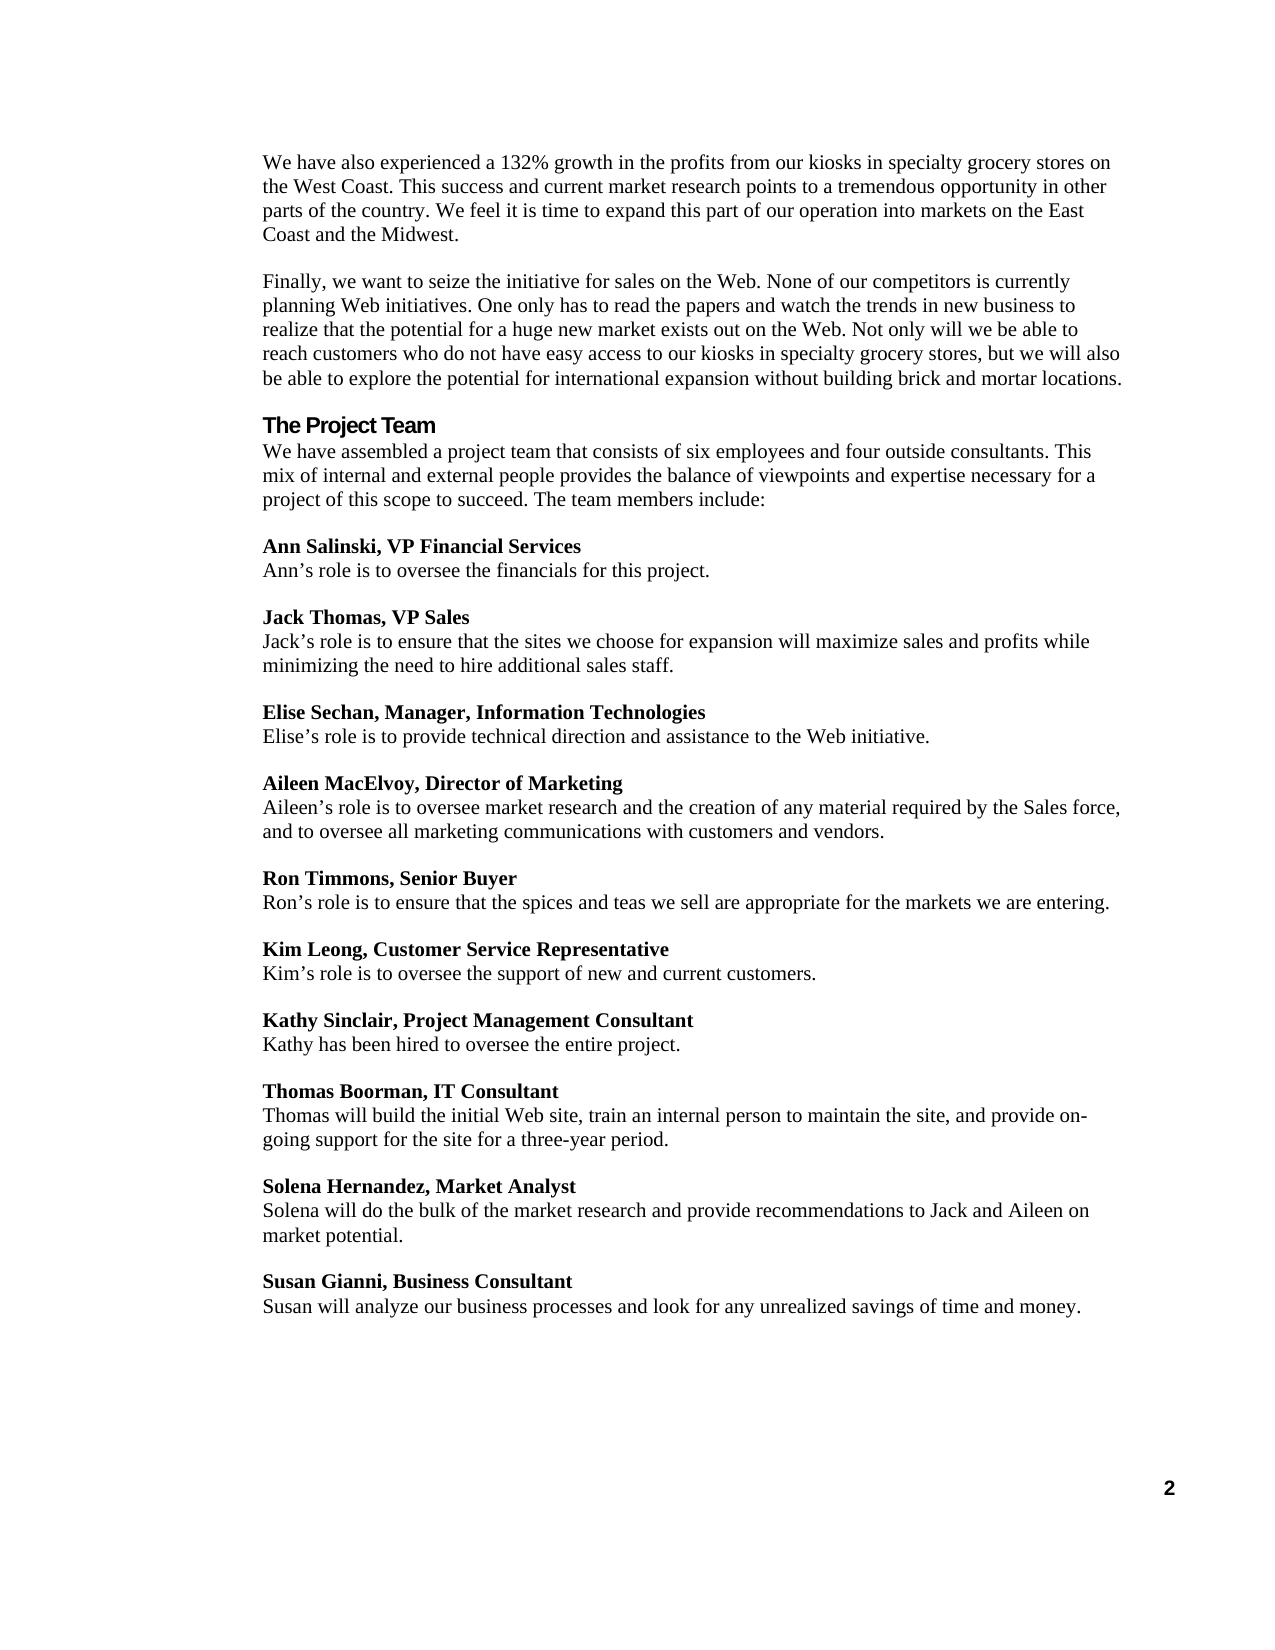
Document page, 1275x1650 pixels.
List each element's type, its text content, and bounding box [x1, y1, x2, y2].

subtitle Thomas Boorman, IT Consultant [262, 1079, 1125, 1103]
subtitle Kim Leong, Customer Service Representative [262, 937, 1125, 961]
text Finally, we want to seize the initiative for sales on the Web. None of our competitors is currently planning Web initiatives. One only has to read the papers and watch the trends in new business to realize that the potential for a huge new market exists out on the Web. Not only will we be able to reach customers who do not have easy access to our kiosks in specialty grocery stores, but we will also be able to explore the potential for international expansion without building brick and mortar locations. [262, 269, 1125, 389]
text Kathy has been hired to oversee the entire project. [262, 1032, 1125, 1056]
text Ron’s role is to ensure that the spices and teas we sell are appropriate for the markets we are entering. [262, 890, 1125, 914]
text Thomas will build the initial Web site, train an internal person to maintain the site, and provide on-going support for the site for a three-year period. [262, 1103, 1125, 1151]
subtitle Solena Hernandez, Market Analyst [262, 1174, 1125, 1198]
subtitle The Project Team [262, 412, 1125, 439]
subtitle Kathy Sinclair, Project Management Consultant [262, 1008, 1125, 1032]
text Ann Salinski, VP Financial Services [262, 534, 1125, 558]
text We have assembled a project team that consists of six employees and four outside consultants. This mix of internal and external people provides the balance of viewpoints and expertise necessary for a project of this scope to succeed. The team members include: [262, 439, 1125, 511]
text Solena will do the bulk of the market research and provide recommendations to Jack and Aileen on market potential. [262, 1198, 1125, 1247]
subtitle Ron Timmons, Senior Buyer [262, 866, 1125, 890]
subtitle Susan Gianni, Business Consultant [262, 1269, 1125, 1293]
text Ann’s role is to oversee the financials for this project. [262, 558, 1125, 582]
text Elise’s role is to provide technical direction and assistance to the Web initiative. [262, 724, 1125, 748]
subtitle Aileen MacElvoy, Director of Marketing [262, 771, 1125, 795]
text Jack’s role is to ensure that the sites we choose for expansion will maximize sales and profits while minimizing the need to hire additional sales staff. [262, 629, 1125, 677]
text We have also experienced a 132% growth in the profits from our kiosks in specialty grocery stores on the West Coast. This success and current market research points to a tremendous opportunity in other parts of the country. We feel it is time to expand this part of our operation into markets on the East Coast and the . [262, 150, 1125, 246]
subtitle Jack Thomas, VP Sales [262, 605, 1125, 629]
text Susan will analyze our business processes and look for any unrealized savings of time and money. [262, 1293, 1125, 1318]
text Kim’s role is to oversee the support of new and current customers. [262, 961, 1125, 985]
subtitle Elise Sechan, Manager, Information Technologies [262, 700, 1125, 724]
text Aileen’s role is to oversee market research and the creation of any material required by the Sales force, and to oversee all marketing communications with customers and vendors. [262, 795, 1125, 843]
